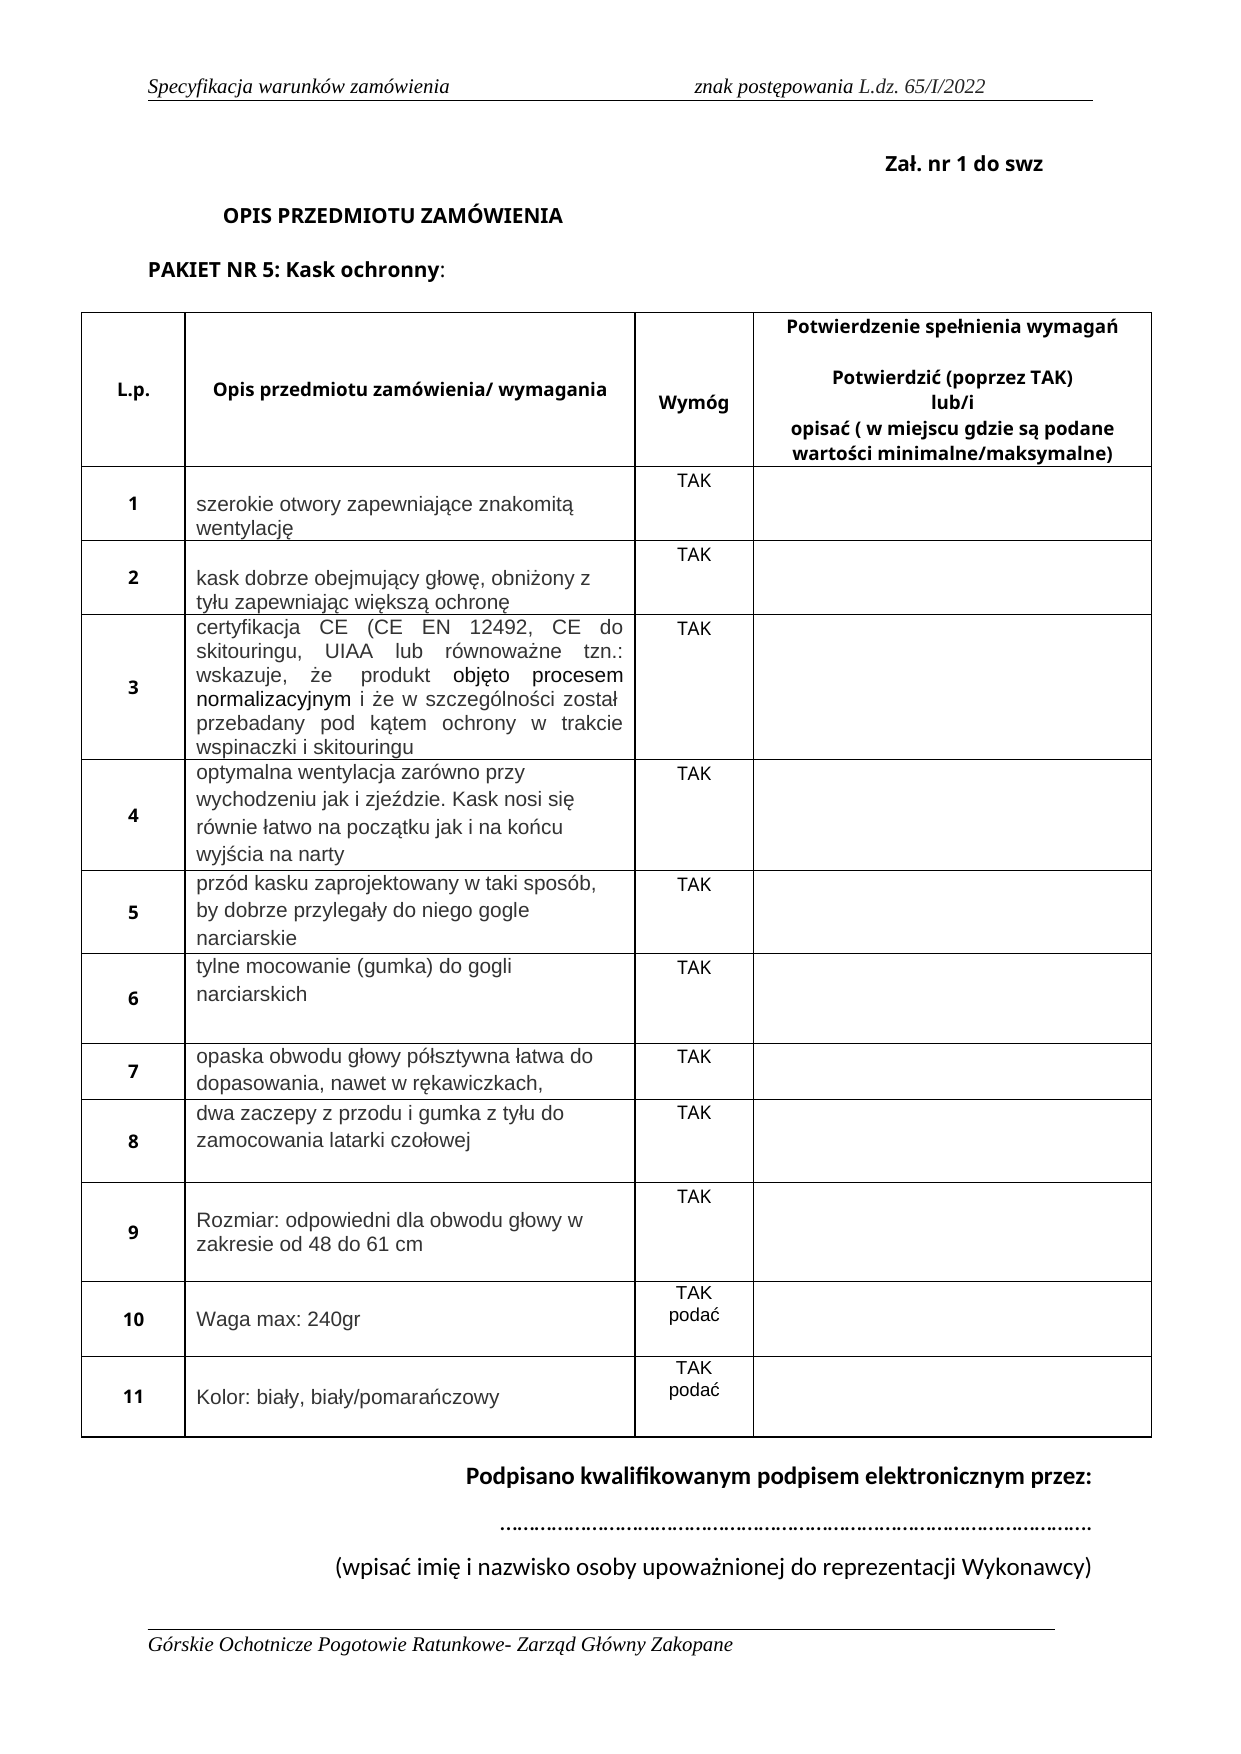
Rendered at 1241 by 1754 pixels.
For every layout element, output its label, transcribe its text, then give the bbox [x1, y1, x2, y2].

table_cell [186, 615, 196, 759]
table_cell TAK [636, 615, 753, 759]
table_cell Waga max: 240gr [186, 1282, 634, 1356]
table_header Wymóg [636, 313, 753, 466]
table_cell [754, 467, 1151, 540]
table_cell 6 [82, 954, 184, 1042]
table_cell TAK [636, 1100, 753, 1182]
text PAKIET NR 5: Kask ochronny: [148, 255, 1093, 283]
table_cell szerokie otwory zapewniające znakomitą wentylację [186, 467, 634, 540]
text Podpisano kwalifikowanym podpisem elektronicznym przez: [148, 1460, 1093, 1491]
table_header L.p. [82, 313, 184, 466]
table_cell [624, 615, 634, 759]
table_cell 10 [82, 1282, 184, 1356]
table_cell kask dobrze obejmujący głowę, obniżony z tyłu zapewniając większą ochronę [186, 541, 634, 614]
table_cell TAK [636, 467, 753, 540]
table_cell [754, 615, 1151, 759]
table_cell [754, 954, 1151, 1042]
table_header Opis przedmiotu zamówienia/ wymagania [186, 313, 634, 466]
table_cell [754, 1044, 1151, 1098]
table_cell TAK [636, 954, 753, 1042]
subtitle OPIS PRZEDMIOTU ZAMÓWIENIA [223, 202, 1093, 230]
table_cell TAK [636, 871, 753, 953]
table_header Potwierdzenie spełnienia wymagań Potwierdzić (poprzez TAK) lub/i opisać ( w miejscu gdzie są podane wartości minimalne/maksymalne) [754, 313, 1151, 466]
text Zał. nr 1 do swz [758, 149, 1093, 177]
table_cell TAK podać [636, 1357, 753, 1436]
table_cell 8 [82, 1100, 184, 1182]
table_cell Rozmiar: odpowiedni dla obwodu głowy w zakresie od 48 do 61 cm [186, 1183, 634, 1281]
table_cell [754, 1357, 1151, 1436]
table_cell 4 [82, 760, 184, 870]
table_cell opaska obwodu głowy półsztywna łatwa do dopasowania, nawet w rękawiczkach, [186, 1044, 634, 1098]
table_cell TAK [636, 541, 753, 614]
table_cell 2 [82, 541, 184, 614]
table_cell 5 [82, 871, 184, 953]
text …………………………………………………………………………………………. [148, 1506, 1093, 1536]
table_cell TAK [636, 1044, 753, 1098]
table_cell [754, 1100, 1151, 1182]
table_cell [754, 871, 1151, 953]
table_cell [754, 760, 1151, 870]
table_cell 3 [82, 615, 184, 759]
table_cell tylne mocowanie (gumka) do gogli narciarskich [186, 954, 634, 1042]
table_cell 11 [82, 1357, 184, 1436]
table_cell 7 [82, 1044, 184, 1098]
table_cell 9 [82, 1183, 184, 1281]
table_cell 1 [82, 467, 184, 540]
table_cell Kolor: biały, biały/pomarańczowy [186, 1357, 634, 1436]
table_cell TAK [636, 1183, 753, 1281]
table_cell [754, 541, 1151, 614]
table_cell dwa zaczepy z przodu i gumka z tyłu do zamocowania latarki czołowej [186, 1100, 634, 1182]
table_cell [754, 1282, 1151, 1356]
text (wpisać imię i nazwisko osoby upoważnionej do reprezentacji Wykonawcy) [148, 1552, 1093, 1582]
table_cell [754, 1183, 1151, 1281]
table_cell optymalna wentylacja zarówno przy wychodzeniu jak i zjeździe. Kask nosi się równie łatwo na początku jak i na końcu wyjścia na narty [186, 760, 634, 870]
table_cell przód kasku zaprojektowany w taki sposób, by dobrze przylegały do niego gogle narciarskie [186, 871, 634, 953]
table_cell TAK [636, 760, 753, 870]
table_cell TAK podać [636, 1282, 753, 1356]
